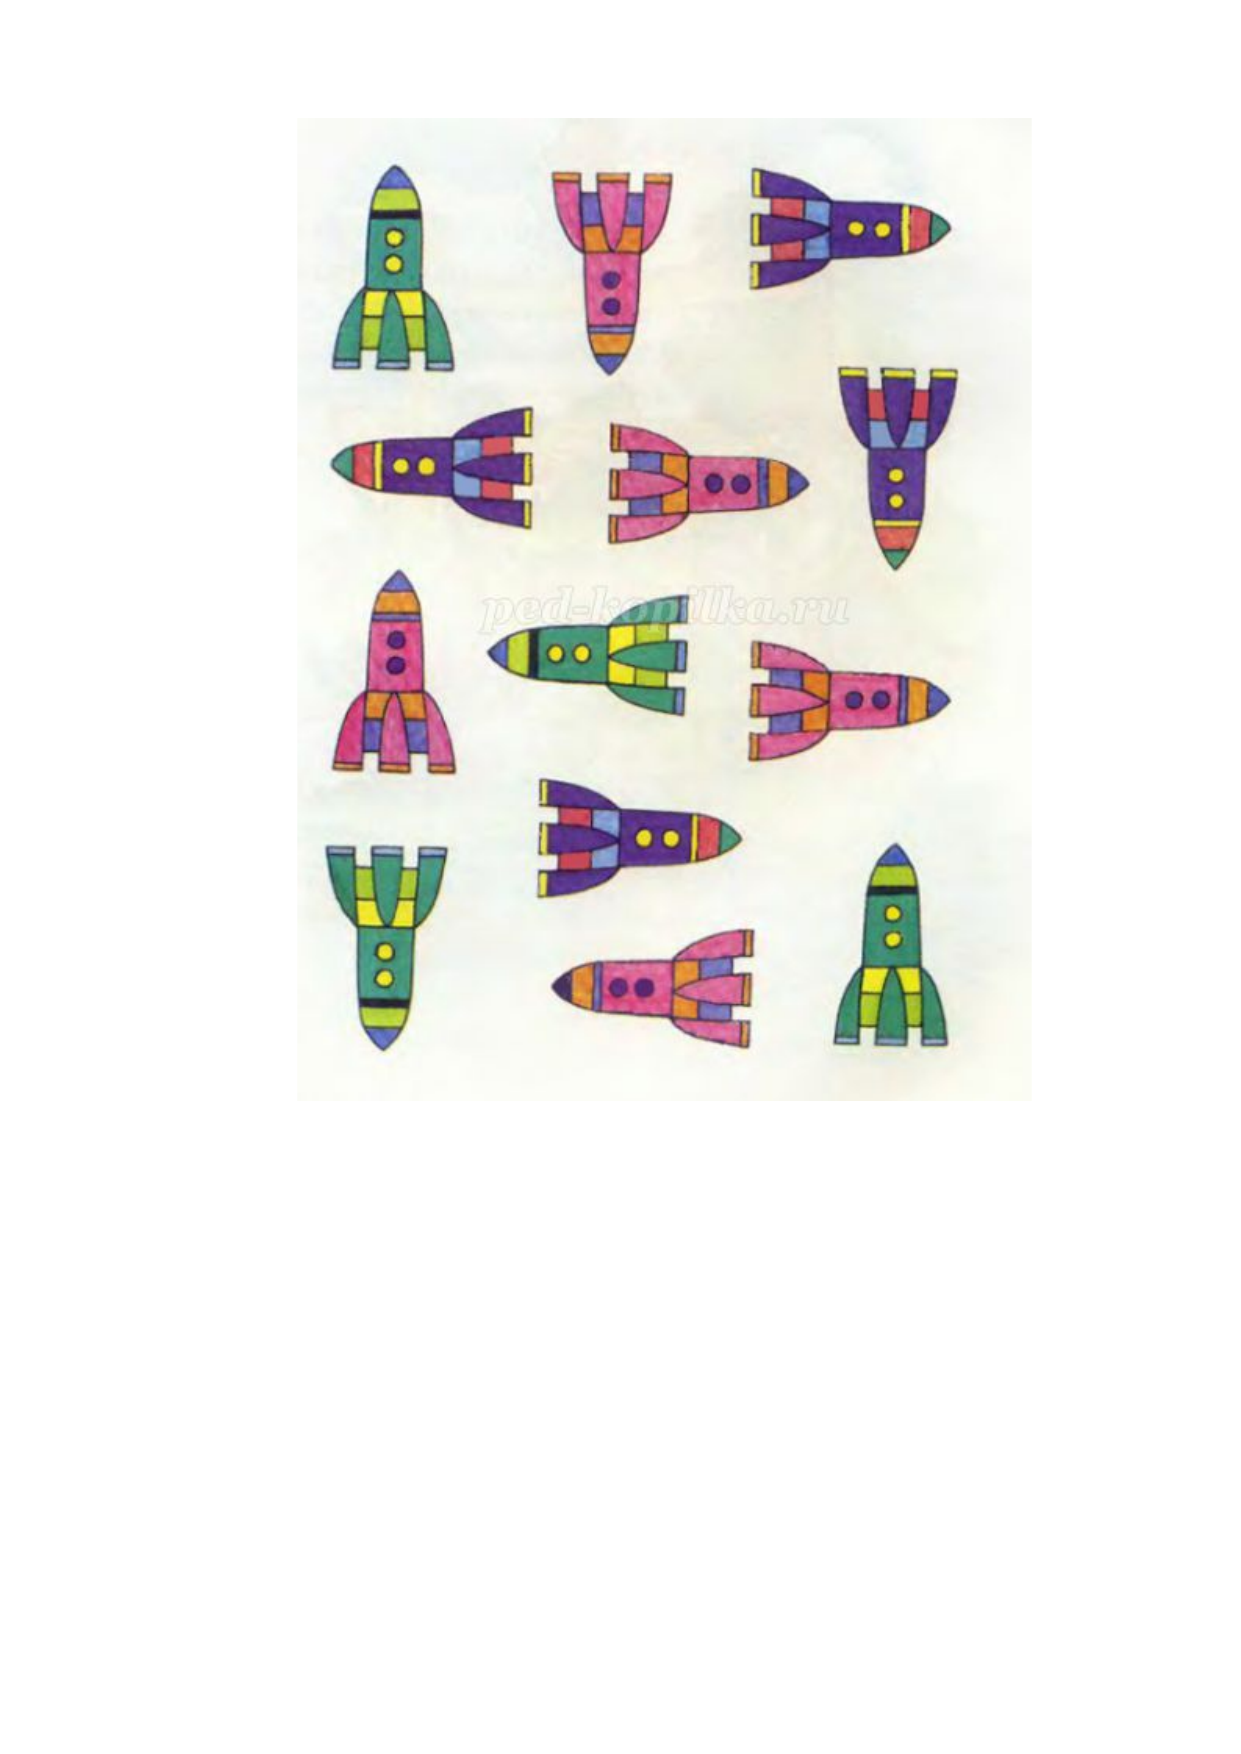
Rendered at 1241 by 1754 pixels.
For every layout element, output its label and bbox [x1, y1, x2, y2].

picture [297, 118, 1032, 1101]
